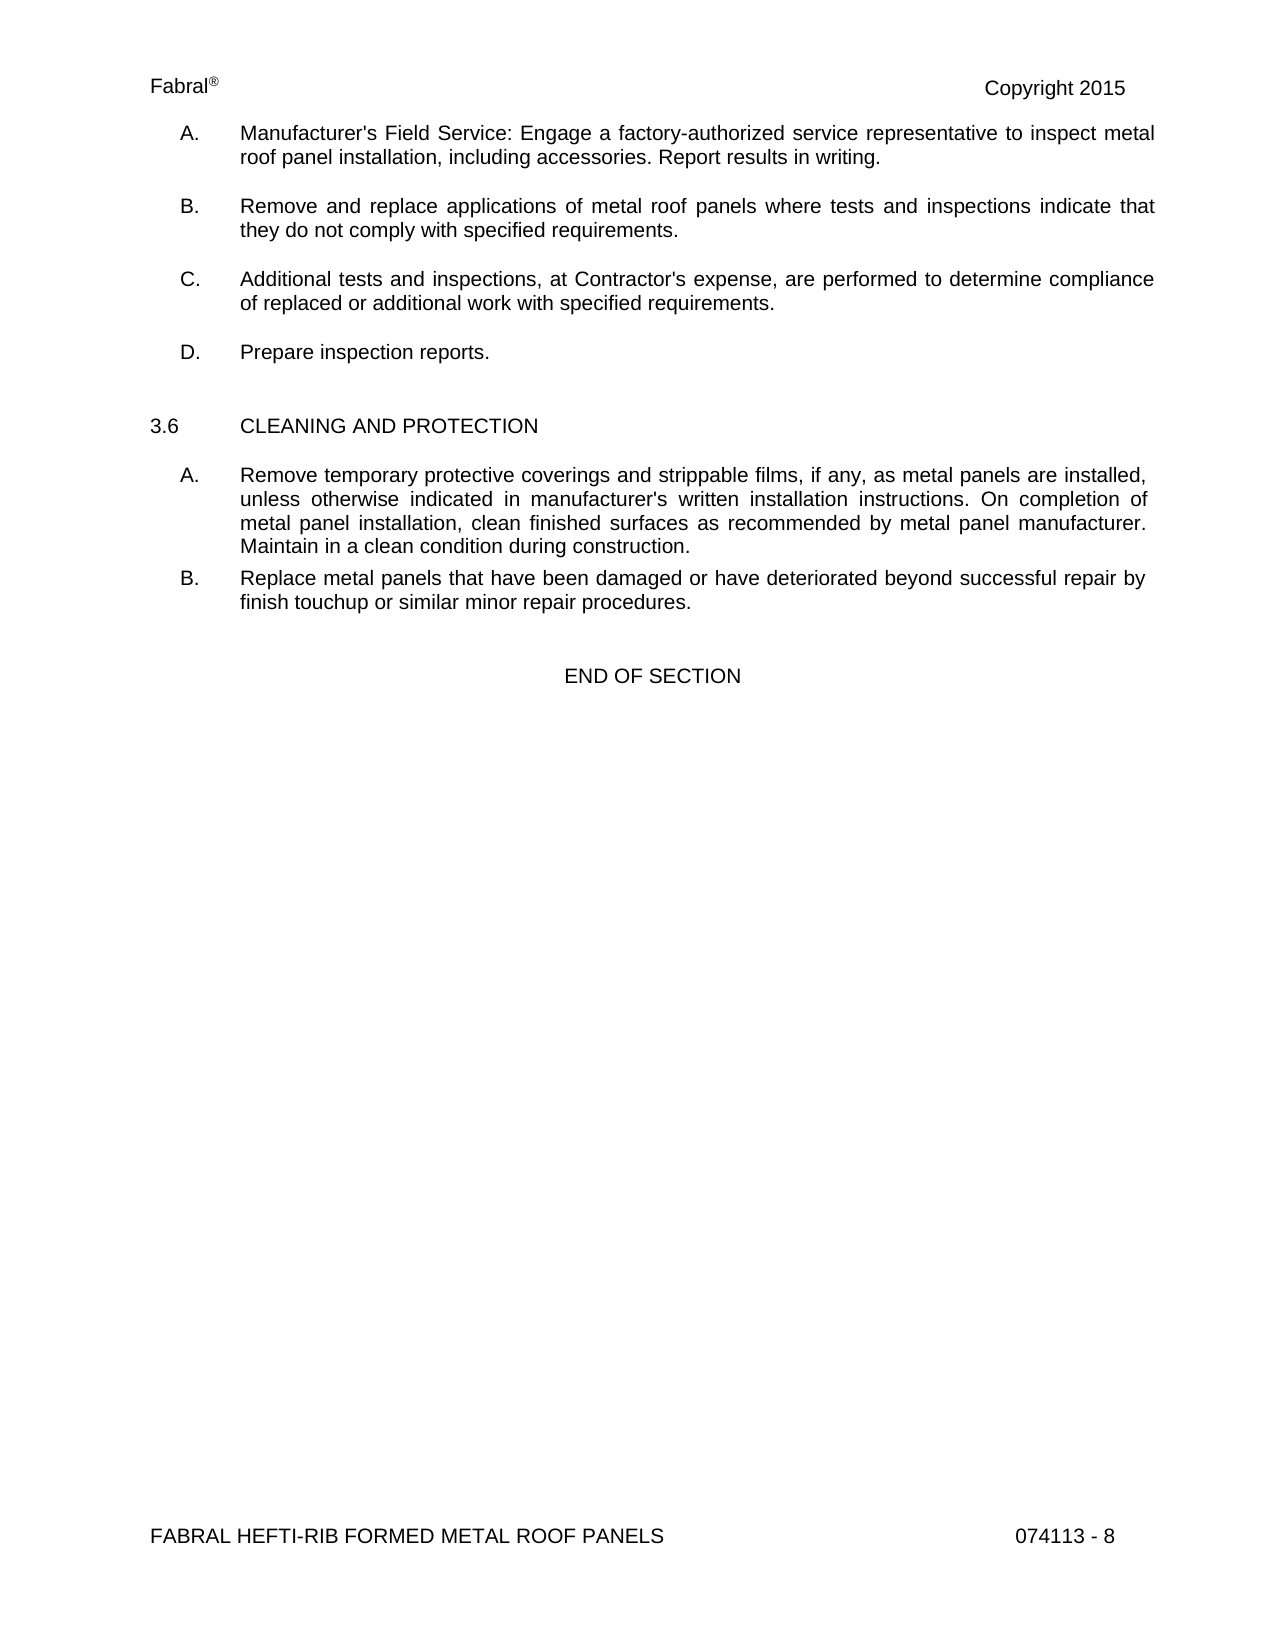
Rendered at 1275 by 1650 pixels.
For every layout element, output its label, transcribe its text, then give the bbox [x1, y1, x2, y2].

list Additional tests and inspections, at Contractor's expense, are performed to determine compliance of replaced or additional work with specified requirements. [180, 267, 1155, 314]
list Remove and replace applications of metal roof panels where tests and inspections indicate that they do not comply with specified requirements. [180, 194, 1155, 242]
list Remove temporary protective coverings and strippable films, if any, as metal panels are installed, unless otherwise indicated in manufacturer's written installation instructions. On completion of metal panel installation, clean finished surfaces as recommended by metal panel manufacturer. Maintain in a clean condition during construction. [180, 462, 1155, 558]
list Manufacturer's Field Service: Engage a factory-authorized service representative to inspect metal roof panel installation, including accessories. Report results in writing. [180, 121, 1155, 169]
list CLEANING AND PROTECTION [150, 413, 1167, 437]
list Replace metal panels that have been damaged or have deteriorated beyond successful repair by finish touchup or similar minor repair procedures. [180, 566, 1155, 614]
list Prepare inspection reports. [180, 339, 1167, 363]
text END OF SECTION [139, 664, 1166, 688]
